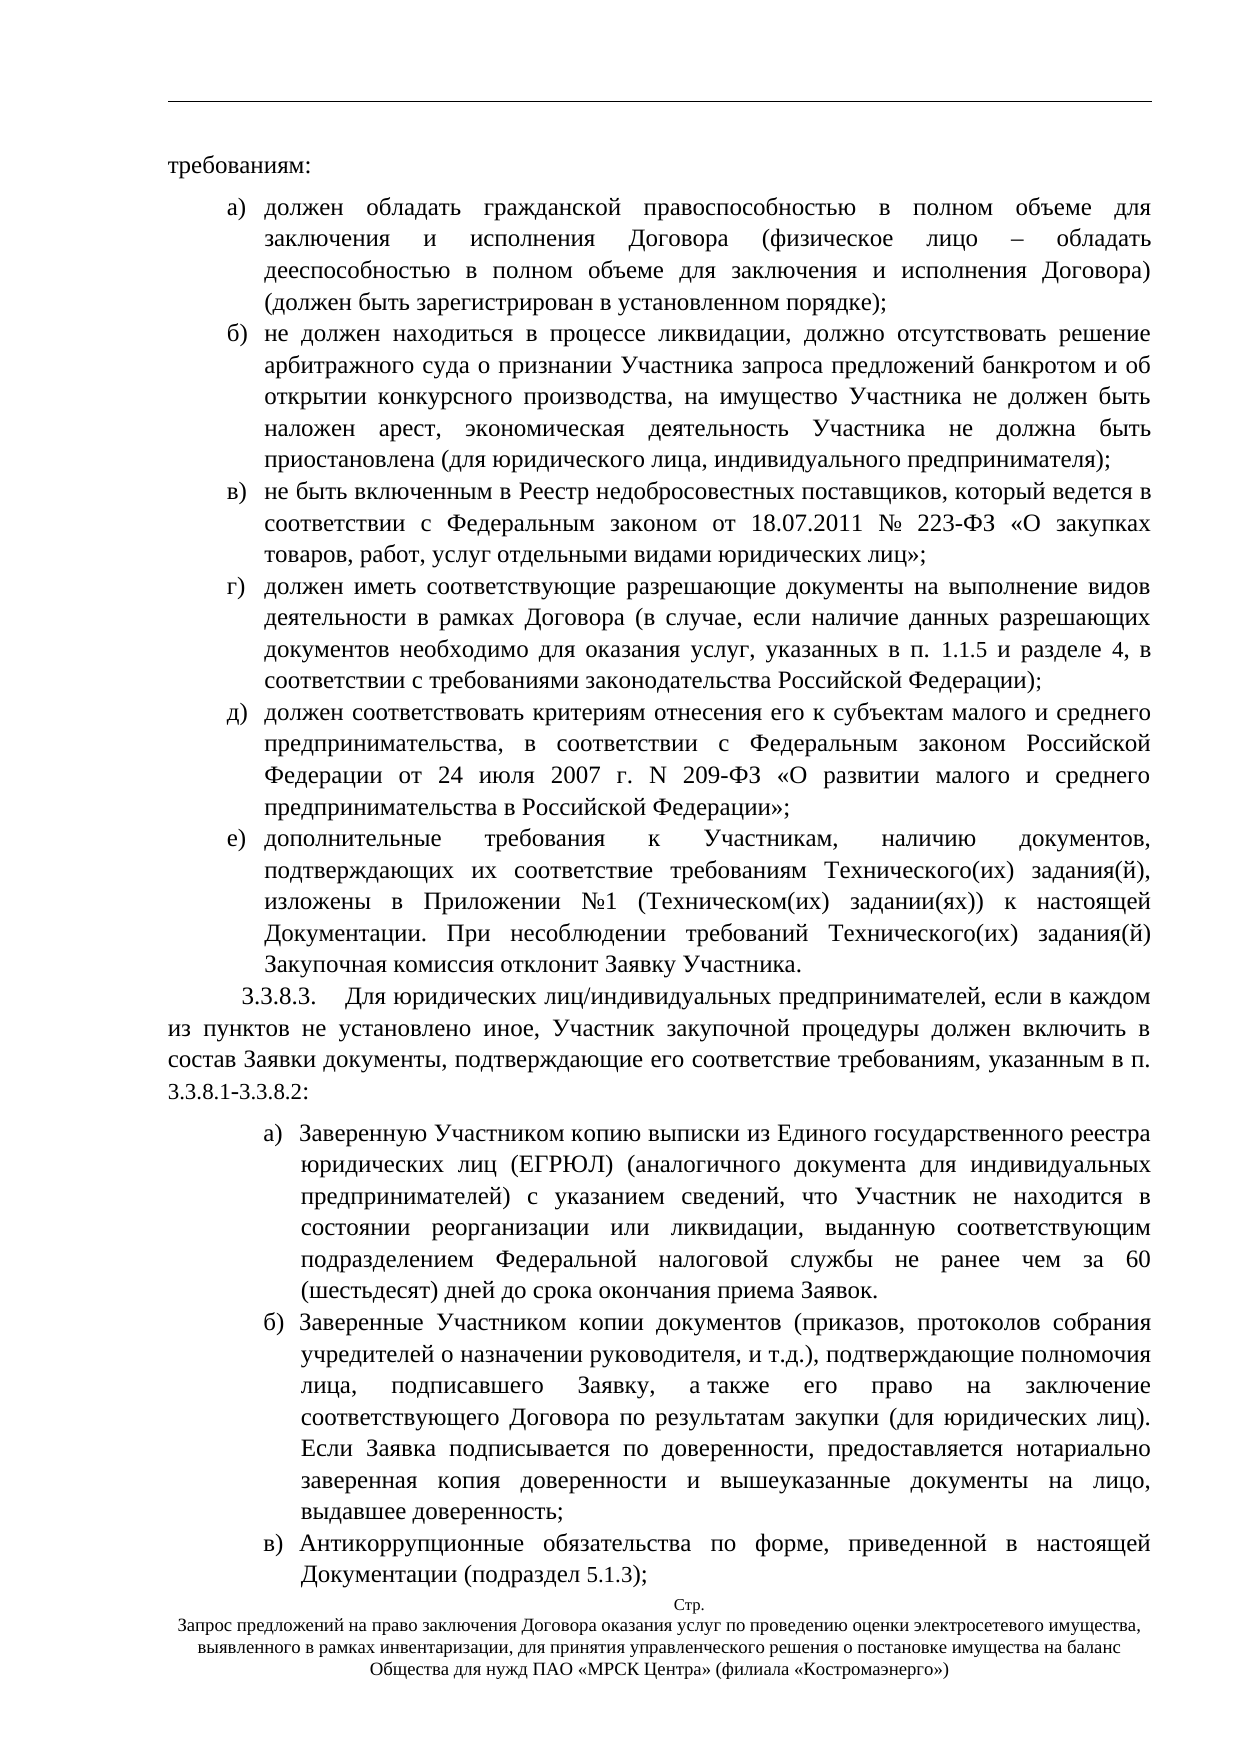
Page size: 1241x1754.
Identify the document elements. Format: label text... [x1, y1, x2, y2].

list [168, 150, 1152, 179]
list не быть включенным в Реестр недобросовестных поставщиков, который ведется в соответствии с Федеральным законом от 18.07.2011 № 223-ФЗ «О закупках товаров, работ, услуг отдельными видами юридических лиц»; [227, 476, 1152, 568]
list должен соответствовать критериям отнесения его к субъектам малого и среднего предпринимательства, в соответствии с Федеральным законом Российской Федерации от 24 июля 2007 г. N 209-ФЗ «О развитии малого и среднего предпринимательства в Российской Федерации»; [227, 697, 1152, 820]
list должен иметь соответствующие разрешающие документы на выполнение видов деятельности в рамках Договора (в случае, если наличие данных разрешающих документов необходимо для оказания услуг, указанных в п. 1.1.5 и разделе 4, в соответствии с требованиями законодательства Российской Федерации); [227, 571, 1152, 694]
list Заверенную Участником копию выписки из Единого государственного реестра юридических лиц (ЕГРЮЛ) (аналогичного документа для индивидуальных предпринимателей) с указанием сведений, что Участник не находится в состоянии реорганизации или ликвидации, выданную соответствующим подразделением Федеральной налоговой службы не ранее чем за 60 (шестьдесят) дней до срока окончания приема Заявок. [263, 1118, 1152, 1304]
list Заверенные Участником копии документов (приказов, протоколов собрания учредителей о назначении руководителя, и т.д.), подтверждающие полномочия лица, подписавшего Заявку, а также его право на заключение соответствующего Договора по результатам закупки (для юридических лиц). Если Заявка подписывается по доверенности, предоставляется нотариально заверенная копия доверенности и вышеуказанные документы на лицо, выдавшее доверенность; [263, 1307, 1152, 1525]
list Для юридических лиц/индивидуальных предпринимателей, если в каждом из пунктов не установлено иное, Участник закупочной процедуры должен включить в состав Заявки документы, подтверждающие его соответствие требованиям, указанным в п. 3.3.8.1-3.3.8.2: [168, 981, 1152, 1104]
list дополнительные требования к Участникам, наличию документов, подтверждающих их соответствие требованиям Технического(их) задания(й), изложены в Приложении №1 (Техническом(их) задании(ях)) к настоящей Документации. При несоблюдении требований Технического(их) задания(й) Закупочная комиссия отклонит Заявку Участника. [227, 823, 1152, 978]
list должен обладать гражданской правоспособностью в полном объеме для заключения и исполнения Договора (физическое лицо – обладать дееспособностью в полном объеме для заключения и исполнения Договора) (должен быть зарегистрирован в установленном порядке); [227, 192, 1152, 315]
list не должен находиться в процессе ликвидации, должно отсутствовать решение арбитражного суда о признании Участника запроса предложений банкротом и об открытии конкурсного производства, на имущество Участника не должен быть наложен арест, экономическая деятельность Участника не должна быть приостановлена (для юридического лица, индивидуального предпринимателя); [227, 318, 1152, 473]
list Антикоррупционные обязательства по форме, приведенной в настоящей Документации (подраздел 5.1.3); [263, 1528, 1152, 1588]
